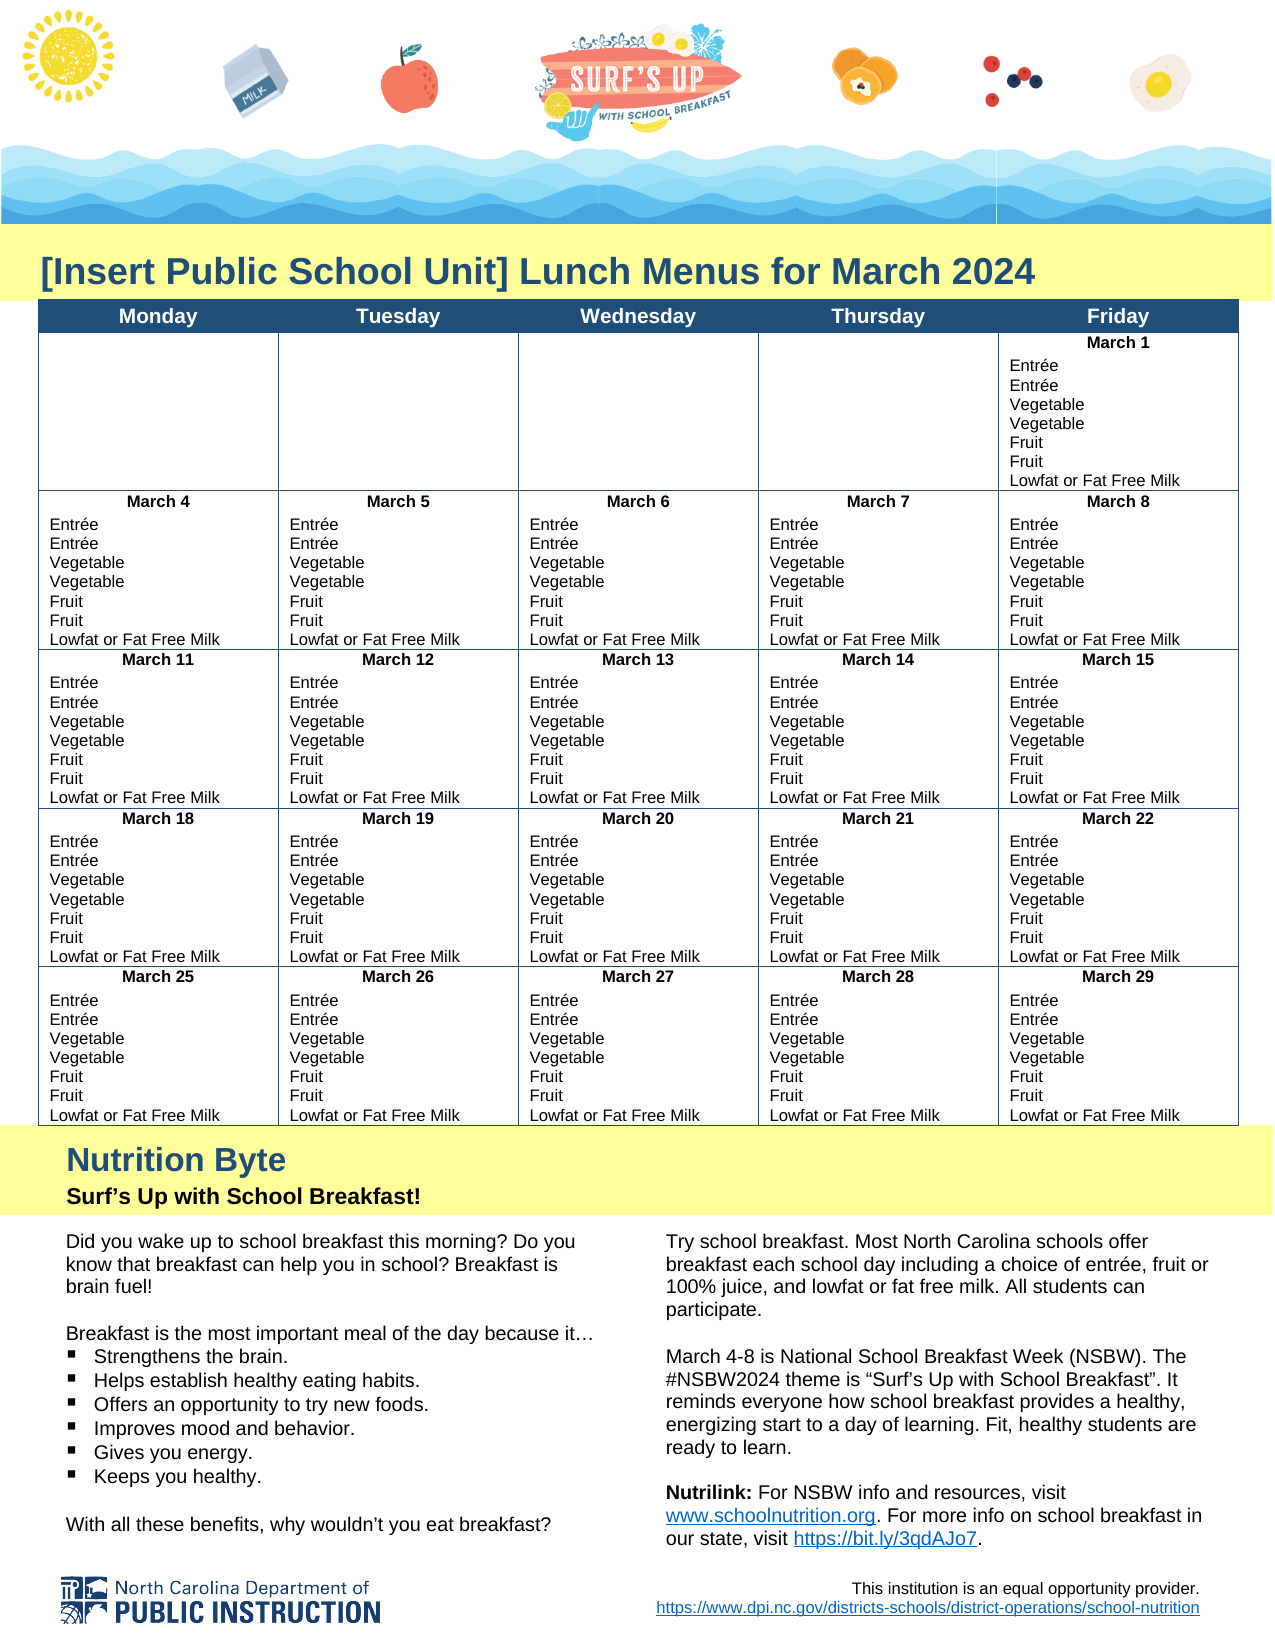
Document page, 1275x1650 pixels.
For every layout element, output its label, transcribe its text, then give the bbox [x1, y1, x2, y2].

table_cell March 11 Entrée Entrée Vegetable Vegetable Fruit Fruit Lowfat or Fat Free Milk [39, 650, 278, 807]
list Helps establish healthy eating habits. [66, 1369, 609, 1393]
table_cell March 21 Entrée Entrée Vegetable Vegetable Fruit Fruit Lowfat or Fat Free Milk [759, 809, 998, 966]
table_cell [759, 333, 998, 490]
list Offers an opportunity to try new foods. [66, 1393, 609, 1417]
text Did you wake up to school breakfast this morning? Do you know that breakfast can help you in school? Breakfast is brain fuel! [66, 1230, 581, 1298]
table_cell March 4 Entrée Entrée Vegetable Vegetable Fruit Fruit Lowfat or Fat Free Milk [39, 491, 278, 649]
table_cell March 5 Entrée Entrée Vegetable Vegetable Fruit Fruit Lowfat or Fat Free Milk [279, 491, 518, 649]
table_cell March 8 Entrée Entrée Vegetable Vegetable Fruit Fruit Lowfat or Fat Free Milk [999, 491, 1238, 649]
text March 4-8 is National School Breakfast Week (NSBW). The #NSBW2024 theme is “Surf’s Up with School Breakfast”. It reminds everyone how school breakfast provides a healthy, energizing start to a day of learning. Fit, healthy students are ready to learn. [666, 1345, 1228, 1458]
picture [0, 0, 1271, 224]
table_cell March 26 Entrée Entrée Vegetable Vegetable Fruit Fruit Lowfat or Fat Free Milk [279, 967, 518, 1124]
table_cell March 29 Entrée Entrée Vegetable Vegetable Fruit Fruit Lowfat or Fat Free Milk [999, 967, 1238, 1124]
table_cell March 19 Entrée Entrée Vegetable Vegetable Fruit Fruit Lowfat or Fat Free Milk [279, 809, 518, 966]
table_cell [39, 333, 278, 490]
table_header Monday [39, 300, 278, 332]
subtitle [Insert Public School Unit] Lunch Menus for March 2024 [40, 249, 1237, 292]
table_cell March 7 Entrée Entrée Vegetable Vegetable Fruit Fruit Lowfat or Fat Free Milk [759, 491, 998, 649]
subtitle Nutrition Byte [66, 1140, 1237, 1179]
text With all these benefits, why wouldn’t you eat breakfast? [66, 1512, 609, 1535]
text Breakfast is the most important meal of the day because it… [66, 1322, 609, 1345]
table_cell March 27 Entrée Entrée Vegetable Vegetable Fruit Fruit Lowfat or Fat Free Milk [519, 967, 758, 1124]
table_cell March 12 Entrée Entrée Vegetable Vegetable Fruit Fruit Lowfat or Fat Free Milk [279, 650, 518, 807]
subtitle Surf’s Up with School Breakfast! [66, 1183, 1209, 1209]
table_header Wednesday [519, 300, 758, 332]
table_cell [519, 333, 758, 490]
table_cell March 28 Entrée Entrée Vegetable Vegetable Fruit Fruit Lowfat or Fat Free Milk [759, 967, 998, 1124]
table_cell March 14 Entrée Entrée Vegetable Vegetable Fruit Fruit Lowfat or Fat Free Milk [759, 650, 998, 807]
table_cell March 13 Entrée Entrée Vegetable Vegetable Fruit Fruit Lowfat or Fat Free Milk [519, 650, 758, 807]
text Try school breakfast. Most North Carolina schools offer breakfast each school day including a choice of entrée, fruit or 100% juice, and lowfat or fat free milk. All students can participate. [666, 1230, 1228, 1321]
table_cell March 20 Entrée Entrée Vegetable Vegetable Fruit Fruit Lowfat or Fat Free Milk [519, 809, 758, 966]
list Improves mood and behavior. [66, 1417, 609, 1441]
table_cell March 1 Entrée Entrée Vegetable Vegetable Fruit Fruit Lowfat or Fat Free Milk [999, 333, 1238, 490]
table_cell March 6 Entrée Entrée Vegetable Vegetable Fruit Fruit Lowfat or Fat Free Milk [519, 491, 758, 649]
list Keeps you healthy. [66, 1464, 609, 1488]
text Nutrilink: For NSBW info and resources, visit www.schoolnutrition.org. For more info on school breakfast in our state, visit https://bit.ly/3qdAJo7. [666, 1481, 1228, 1549]
table_cell March 25 Entrée Entrée Vegetable Vegetable Fruit Fruit Lowfat or Fat Free Milk [39, 967, 278, 1124]
table_cell March 22 Entrée Entrée Vegetable Vegetable Fruit Fruit Lowfat or Fat Free Milk [999, 809, 1238, 966]
list Gives you energy. [66, 1441, 609, 1464]
table_header Thursday [759, 300, 998, 332]
list Strengthens the brain. [66, 1345, 609, 1369]
table_cell [279, 333, 518, 490]
table_header Tuesday [279, 300, 518, 332]
table_cell March 18 Entrée Entrée Vegetable Vegetable Fruit Fruit Lowfat or Fat Free Milk [39, 809, 278, 966]
table_cell March 15 Entrée Entrée Vegetable Vegetable Fruit Fruit Lowfat or Fat Free Milk [999, 650, 1238, 807]
table_header Friday [999, 300, 1238, 332]
picture [61, 1576, 380, 1624]
